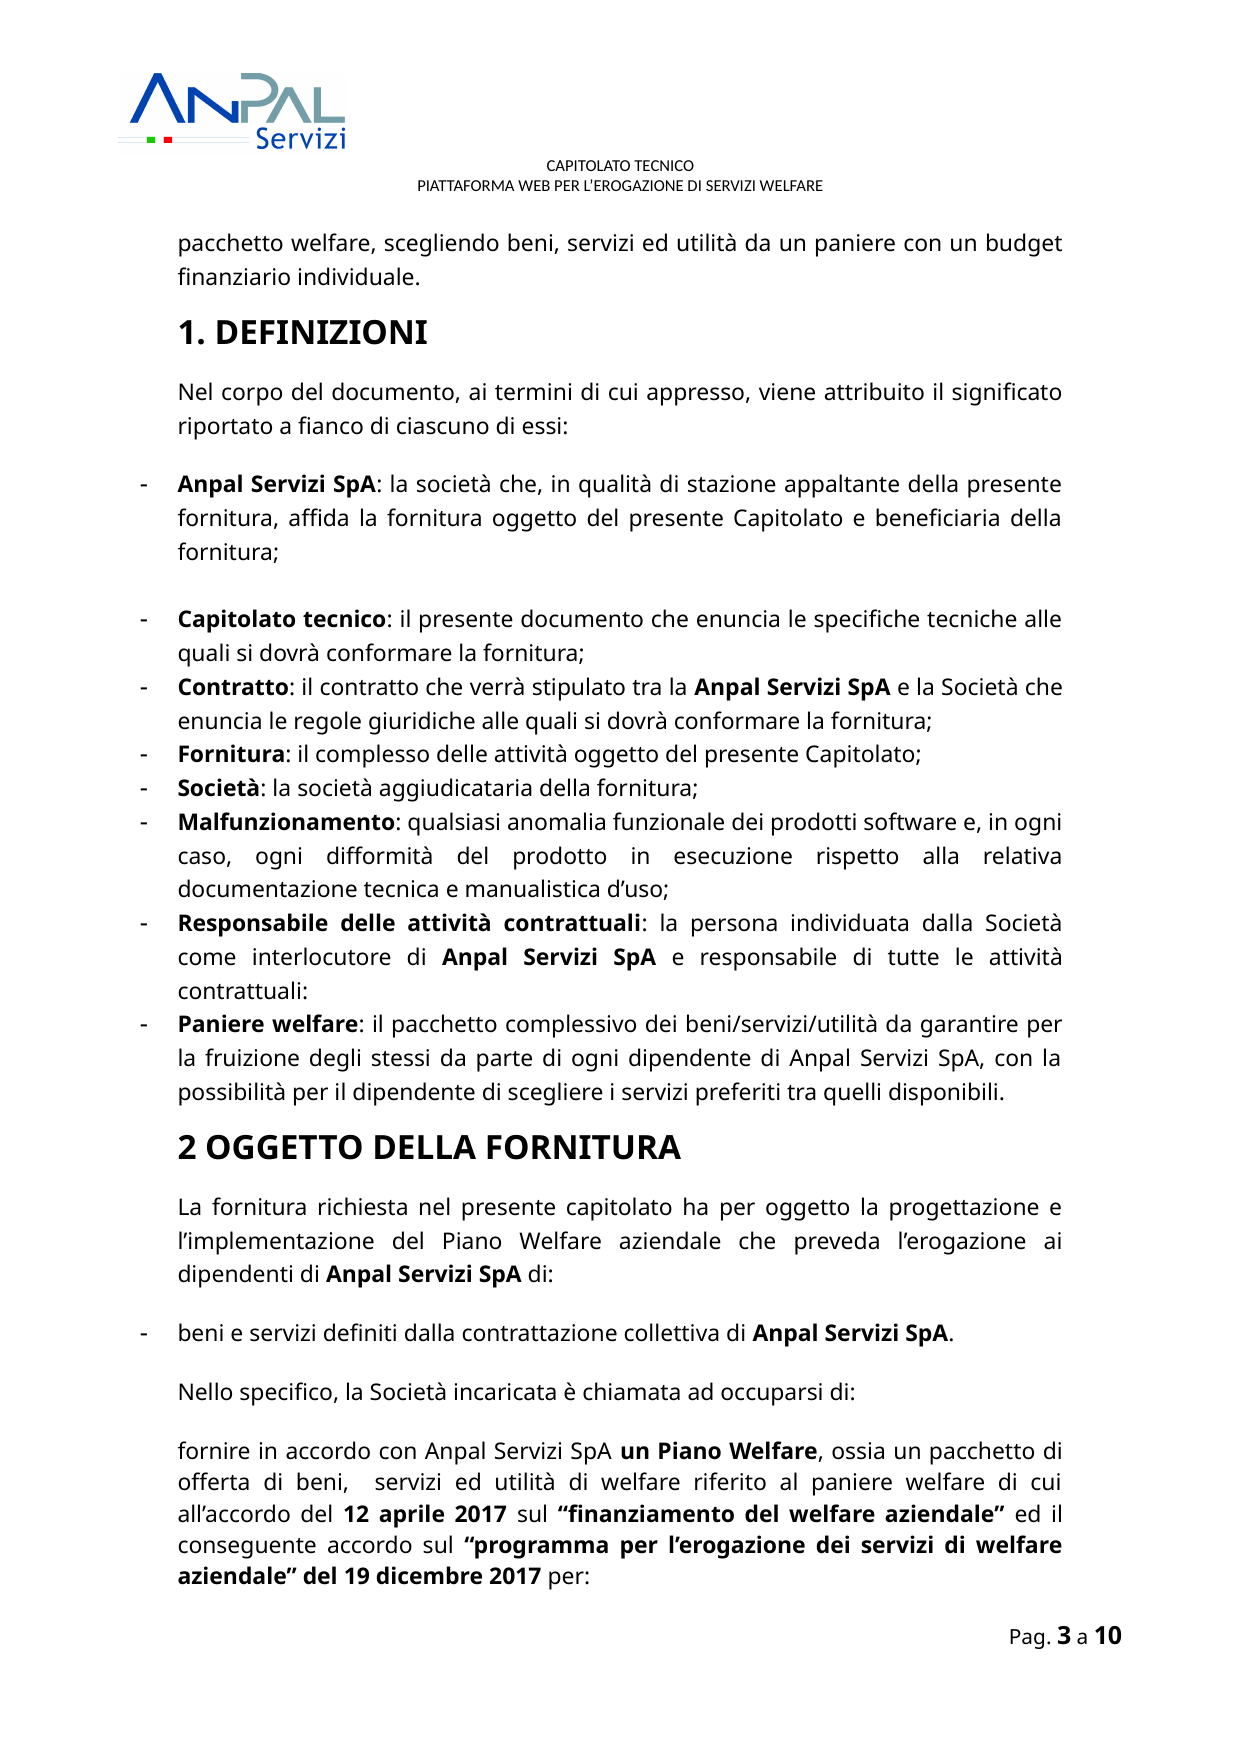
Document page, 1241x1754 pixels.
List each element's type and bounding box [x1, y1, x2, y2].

picture [118, 73, 348, 156]
